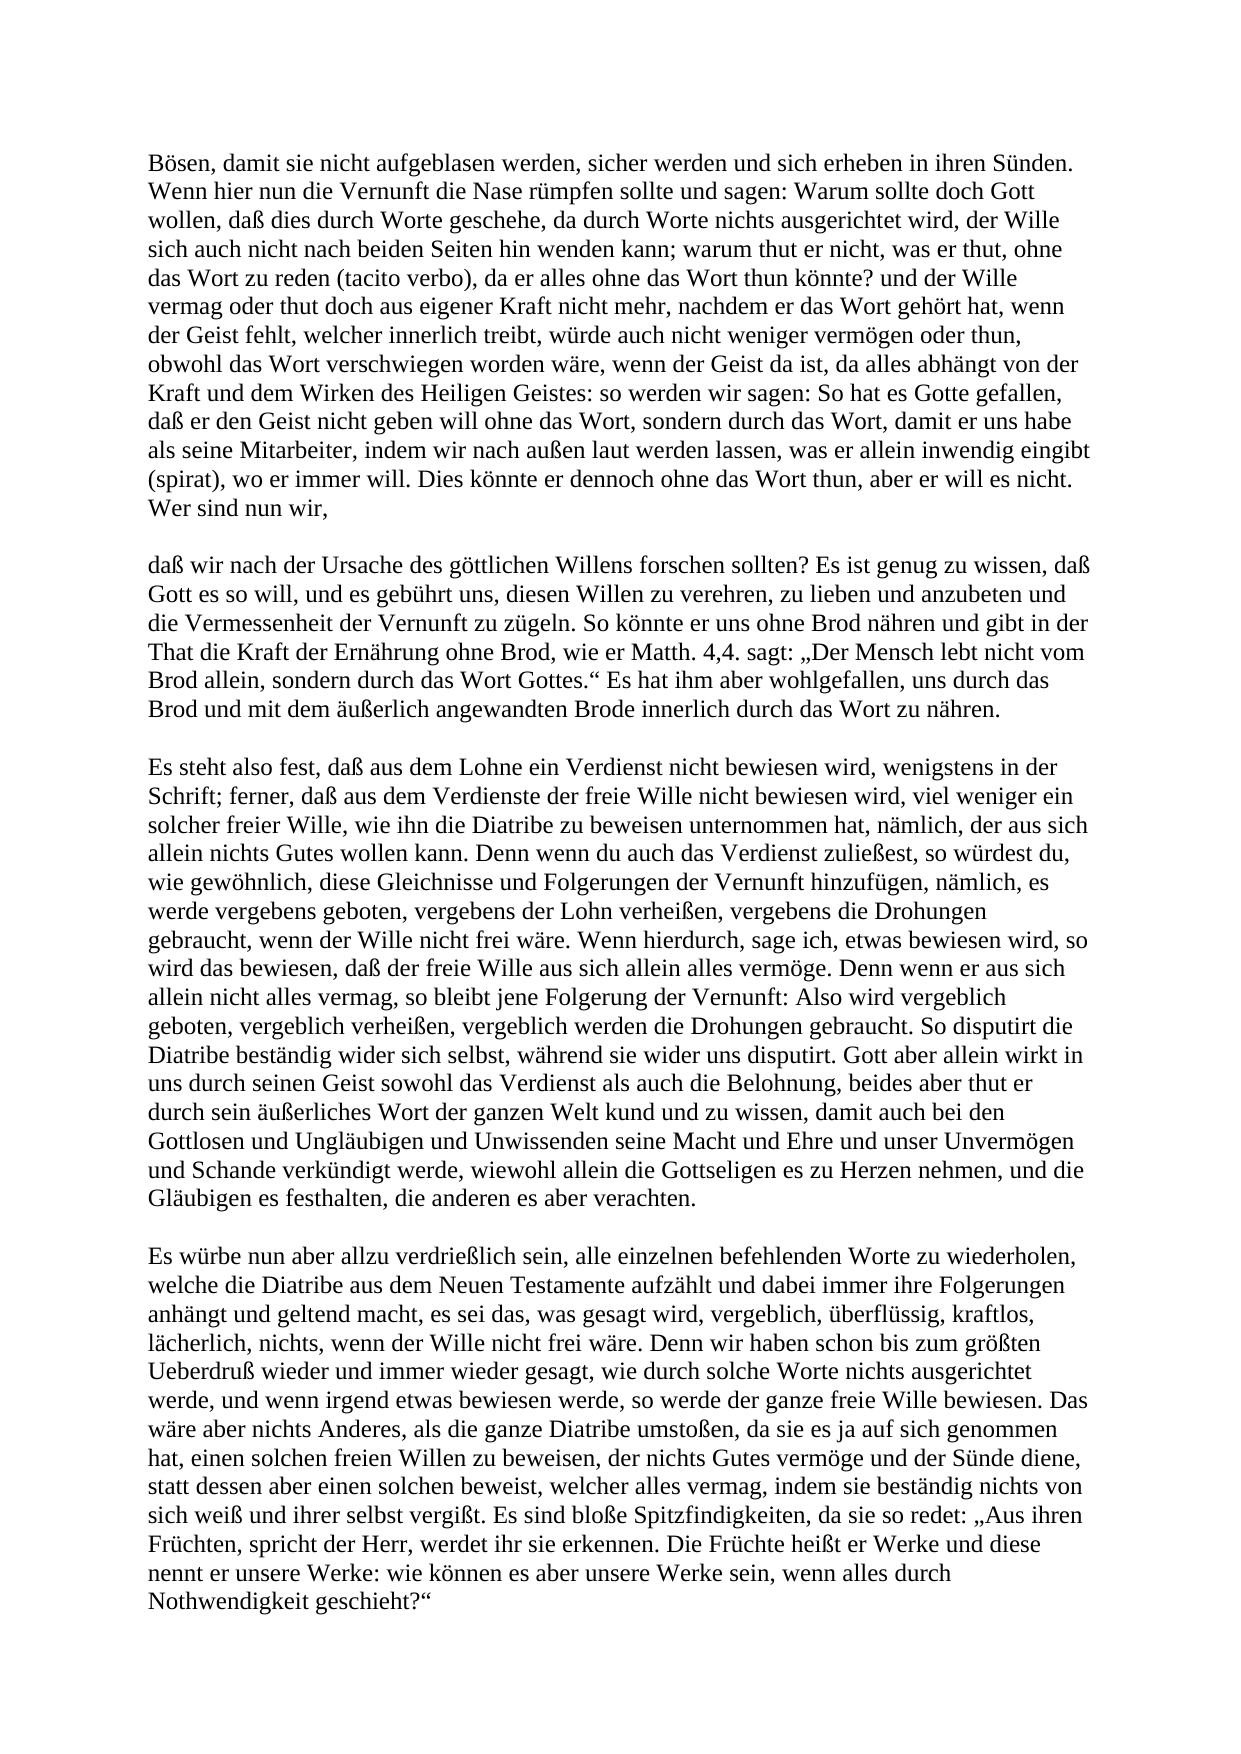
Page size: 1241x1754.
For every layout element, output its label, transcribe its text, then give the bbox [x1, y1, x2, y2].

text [148, 148, 1093, 521]
text Es steht also fest, daß aus dem Lohne ein Verdienst nicht bewiesen wird, wenigstens in der Schrift; ferner, daß aus dem Verdienste der freie Wille nicht bewiesen wird, viel weniger ein solcher freier Wille, wie ihn die Diatribe zu beweisen unternommen hat, nämlich, der aus sich allein nichts Gutes wollen kann. Denn wenn du auch das Verdienst zuließest, so würdest du, wie gewöhnlich, diese Gleichnisse und Folgerungen der Vernunft hinzufügen, nämlich, es werde vergebens geboten, vergebens der Lohn verheißen, vergebens die Drohungen gebraucht, wenn der Wille nicht frei wäre. Wenn hierdurch, sage ich, etwas bewiesen wird, so wird das bewiesen, daß der freie Wille aus sich allein alles vermöge. Denn wenn er aus sich allein nicht alles vermag, so bleibt jene Folgerung der Vernunft: Also wird vergeblich geboten, vergeblich verheißen, vergeblich werden die Drohungen gebraucht. So disputirt die Diatribe beständig wider sich selbst, während sie wider uns disputirt. Gott aber allein wirkt in uns durch seinen Geist sowohl das Verdienst als auch die Belohnung, beides aber thut er durch sein äußerliches Wort der ganzen Welt kund und zu wissen, damit auch bei den Gottlosen und Ungläubigen und Unwissenden seine Macht und Ehre und unser Unvermögen und Schande verkündigt werde, wiewohl allein die Gottseligen es zu Herzen nehmen, und die Gläubigen es festhalten, die anderen es aber verachten. [148, 752, 1093, 1212]
text daß wir nach der Ursache des göttlichen Willens forschen sollten? Es ist genug zu wissen, daß Gott es so will, und es gebührt uns, diesen Willen zu verehren, zu lieben und anzubeten und die Vermessenheit der Vernunft zu zügeln. So könnte er uns ohne Brod nähren und gibt in der That die Kraft der Ernährung ohne Brod, wie er Matth. 4,4. sagt: „Der Mensch lebt nicht vom Brod allein, sondern durch das Wort Gottes.“ Es hat ihm aber wohlgefallen, uns durch das Brod und mit dem äußerlich angewandten Brode innerlich durch das Wort zu nähren. [148, 551, 1093, 723]
text Es würbe nun aber allzu verdrießlich sein, alle einzelnen befehlenden Worte zu wiederholen, welche die Diatribe aus dem Neuen Testamente aufzählt und dabei immer ihre Folgerungen anhängt und geltend macht, es sei das, was gesagt wird, vergeblich, überflüssig, kraftlos, lächerlich, nichts, wenn der Wille nicht frei wäre. Denn wir haben schon bis zum größten Ueberdruß wieder und immer wieder gesagt, wie durch solche Worte nichts ausgerichtet werde, und wenn irgend etwas bewiesen werde, so werde der ganze freie Wille bewiesen. Das wäre aber nichts Anderes, als die ganze Diatribe umstoßen, da sie es ja auf sich genommen hat, einen solchen freien Willen zu beweisen, der nichts Gutes vermöge und der Sünde diene, statt dessen aber einen solchen beweist, welcher alles vermag, indem sie beständig nichts von sich weiß und ihrer selbst vergißt. Es sind bloße Spitzfindigkeiten, da sie so redet: „Aus ihren Früchten, spricht der Herr, werdet ihr sie erkennen. Die Früchte heißt er Werke und diese nennt er unsere Werke: wie können es aber unsere Werke sein, wenn alles durch Nothwendigkeit geschieht?“ [148, 1241, 1093, 1615]
